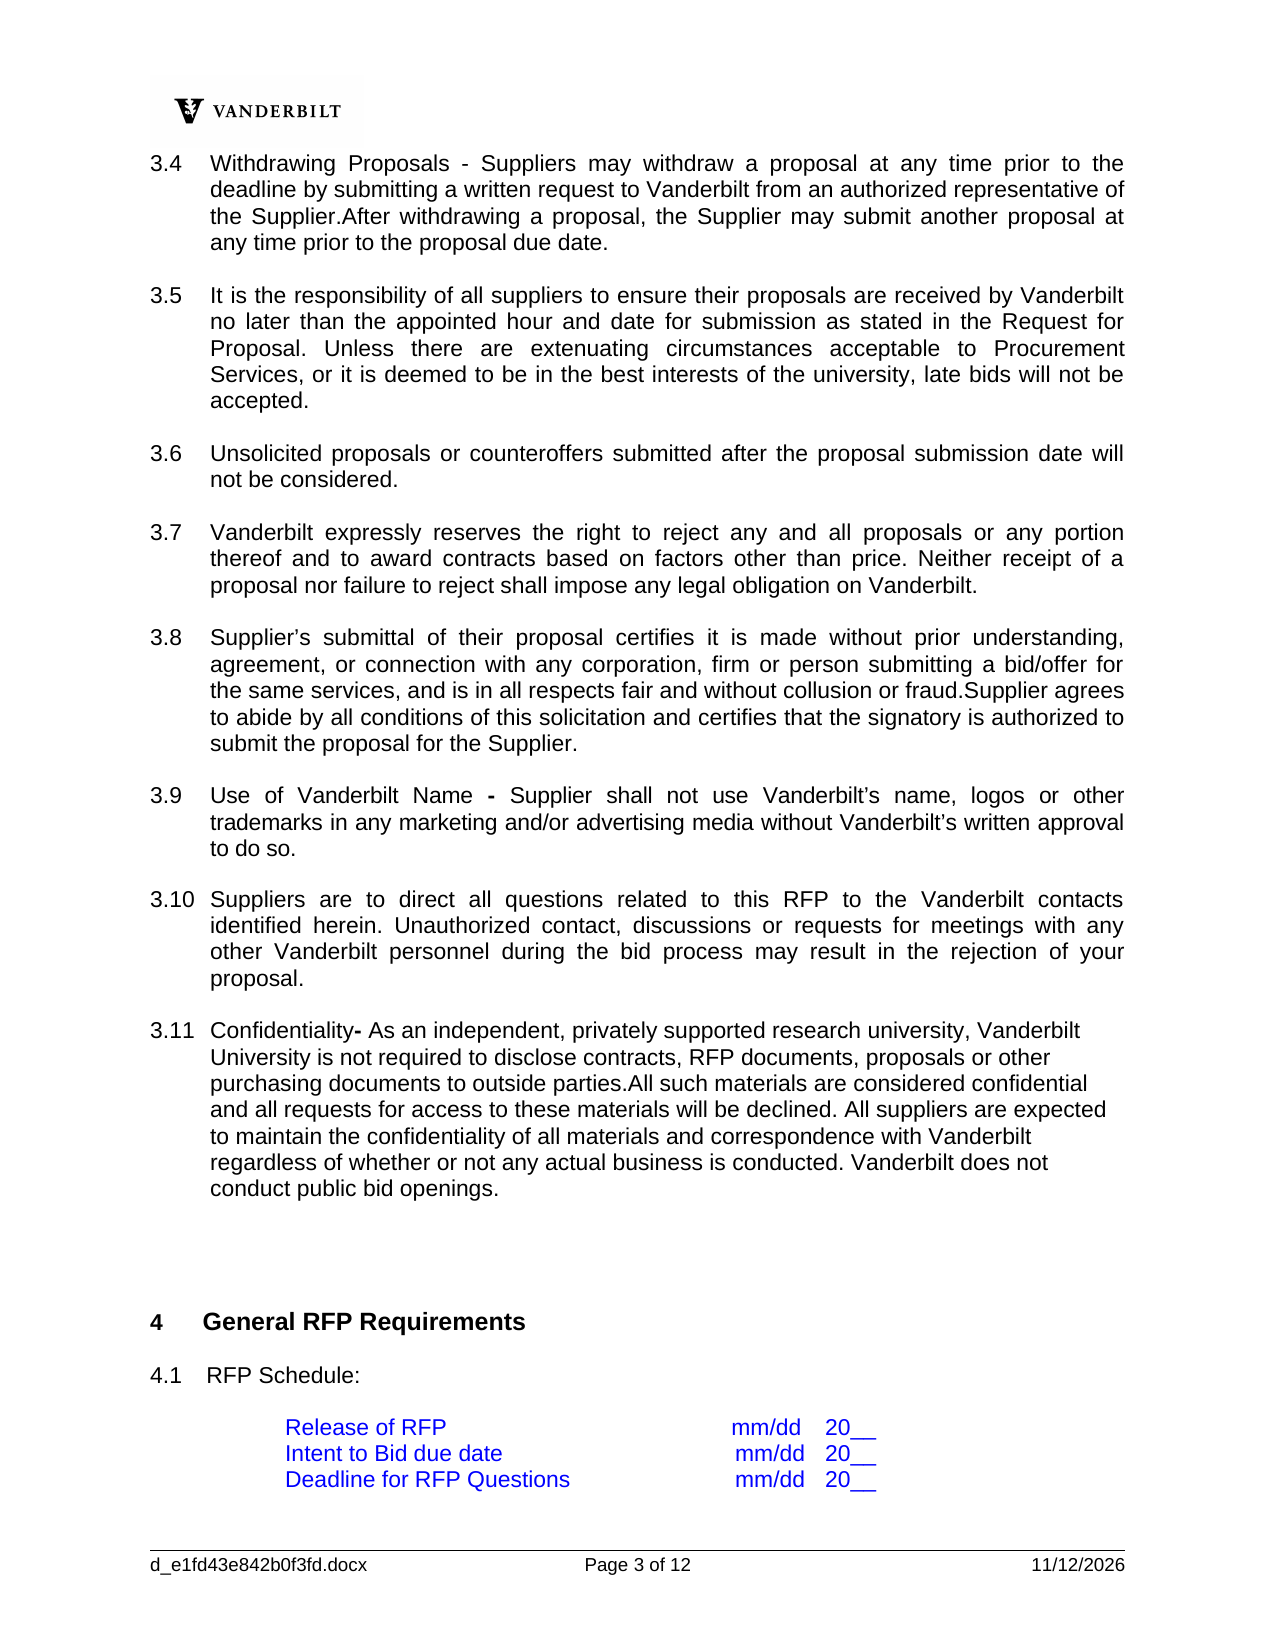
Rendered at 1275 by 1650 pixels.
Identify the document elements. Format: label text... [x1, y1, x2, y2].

list Supplier’s submittal of their proposal certifies it is made without prior understanding, agreement, or connection with any corporation, firm or person submitting a bid/offer for the same services, and is in all respects fair and without collusion or fraud.Supplier agrees to abide by all conditions of this solicitation and certifies that the signatory is authorized to submit the proposal for the Supplier. [150, 624, 1125, 756]
text Release of RFP mm/dd 20__ [285, 1414, 1125, 1440]
text Deadline for RFP Questions mm/dd 20__ [285, 1466, 1125, 1493]
list RFP Schedule: [150, 1362, 1125, 1389]
list Suppliers are to direct all questions related to this RFP to the Vanderbilt contacts identified herein. Unauthorized contact, discussions or requests for meetings with any other Vanderbilt personnel during the bid process may result in the rejection of your proposal. [150, 886, 1125, 991]
list General RFP Requirements [150, 1307, 1125, 1336]
list Unsolicited proposals or counteroffers submitted after the proposal submission date will not be considered. [150, 440, 1125, 493]
list It is the responsibility of all suppliers to ensure their proposals are received by Vanderbilt no later than the appointed hour and date for submission as stated in the Request for Proposal. Unless there are extenuating circumstances acceptable to Procurement Services, or it is deemed to be in the best interests of the university, late bids will not be accepted. [150, 282, 1125, 413]
list Confidentiality- As an independent, privately supported research university, Vanderbilt University is not required to disclose contracts, RFP documents, proposals or other purchasing documents to outside parties.All such materials are considered confidential and all requests for access to these materials will be declined. All suppliers are expected to maintain the confidentiality of all materials and correspondence with Vanderbilt regardless of whether or not any actual business is conducted. Vanderbilt does not conduct public bid openings. [150, 1017, 1125, 1202]
text Intent to Bid due date mm/dd 20__ [285, 1440, 1125, 1466]
picture [150, 75, 365, 148]
list Vanderbilt expressly reserves the right to reject any and all proposals or any portion thereof and to award contracts based on factors other than price. Neither receipt of a proposal nor failure to reject shall impose any legal obligation on Vanderbilt. [150, 519, 1125, 598]
list Use of Vanderbilt Name - Supplier shall not use Vanderbilt’s name, logos or other trademarks in any marketing and/or advertising media without Vanderbilt’s written approval to do so. [150, 782, 1125, 862]
list Withdrawing Proposals - Suppliers may withdraw a proposal at any time prior to the deadline by submitting a written request to Vanderbilt from an authorized representative of the Supplier.After withdrawing a proposal, the Supplier may submit another proposal at any time prior to the proposal due date. [150, 150, 1125, 255]
